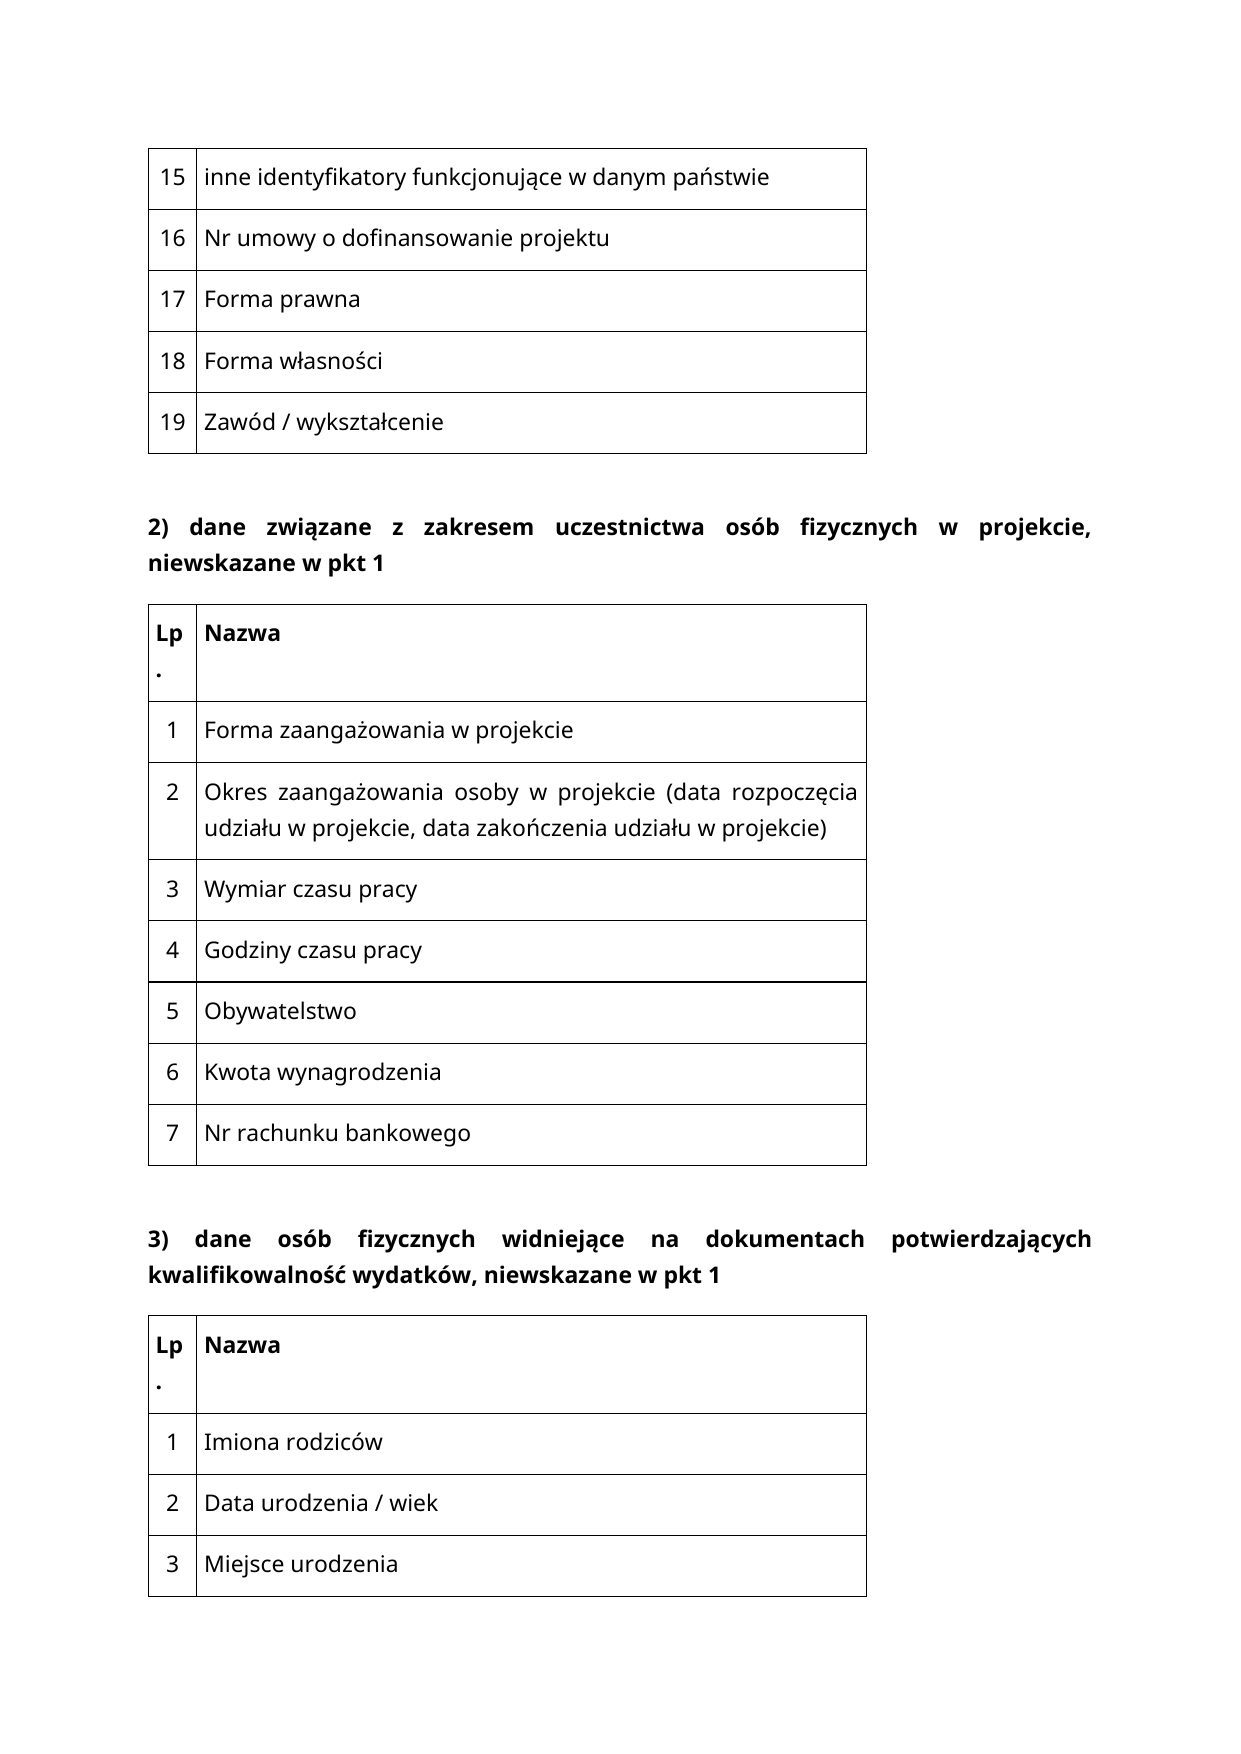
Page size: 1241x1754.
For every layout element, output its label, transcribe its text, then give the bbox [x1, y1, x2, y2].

table_cell Obywatelstwo [197, 983, 866, 1043]
table_cell Forma prawna [197, 271, 866, 331]
table_cell Forma własności [197, 332, 866, 392]
table_cell 3 [149, 1536, 196, 1596]
table_cell Okres zaangażowania osoby w projekcie (data rozpoczęcia udziału w projekcie, data zakończenia udziału w projekcie) [197, 763, 866, 859]
table_cell Kwota wynagrodzenia [197, 1044, 866, 1104]
table_cell Data urodzenia / wiek [197, 1475, 866, 1535]
table_header Lp. [149, 605, 196, 701]
table_cell 7 [149, 1105, 196, 1165]
table_cell Forma zaangażowania w projekcie [197, 702, 866, 762]
table_cell 15 [149, 149, 196, 209]
table_cell 2 [149, 1475, 196, 1535]
table_cell 4 [149, 921, 196, 981]
table_cell 18 [149, 332, 196, 392]
table_cell Nr umowy o dofinansowanie projektu [197, 210, 866, 270]
table_cell 19 [149, 393, 196, 453]
table_cell 1 [149, 1414, 196, 1474]
table_cell 17 [149, 271, 196, 331]
table_cell 16 [149, 210, 196, 270]
table_cell 3 [149, 860, 196, 920]
table_header Lp. [149, 1316, 196, 1412]
table_cell 6 [149, 1044, 196, 1104]
table_cell Zawód / wykształcenie [197, 393, 866, 453]
text 3) dane osób fizycznych widniejące na dokumentach potwierdzających kwalifikowalność wydatków, niewskazane w pkt 1 [148, 1223, 1093, 1290]
table_cell Miejsce urodzenia [197, 1536, 866, 1596]
table_cell Wymiar czasu pracy [197, 860, 866, 920]
table_cell Imiona rodziców [197, 1414, 866, 1474]
table_cell Godziny czasu pracy [197, 921, 866, 981]
table_header Nazwa [197, 605, 866, 701]
table_cell Nr rachunku bankowego [197, 1105, 866, 1165]
table_cell 5 [149, 983, 196, 1043]
table_header Nazwa [197, 1316, 866, 1412]
table_cell 1 [149, 702, 196, 762]
text 2) dane związane z zakresem uczestnictwa osób fizycznych w projekcie, niewskazane w pkt 1 [148, 511, 1093, 578]
table_cell 2 [149, 763, 196, 859]
table_cell inne identyfikatory funkcjonujące w danym państwie [197, 149, 866, 209]
